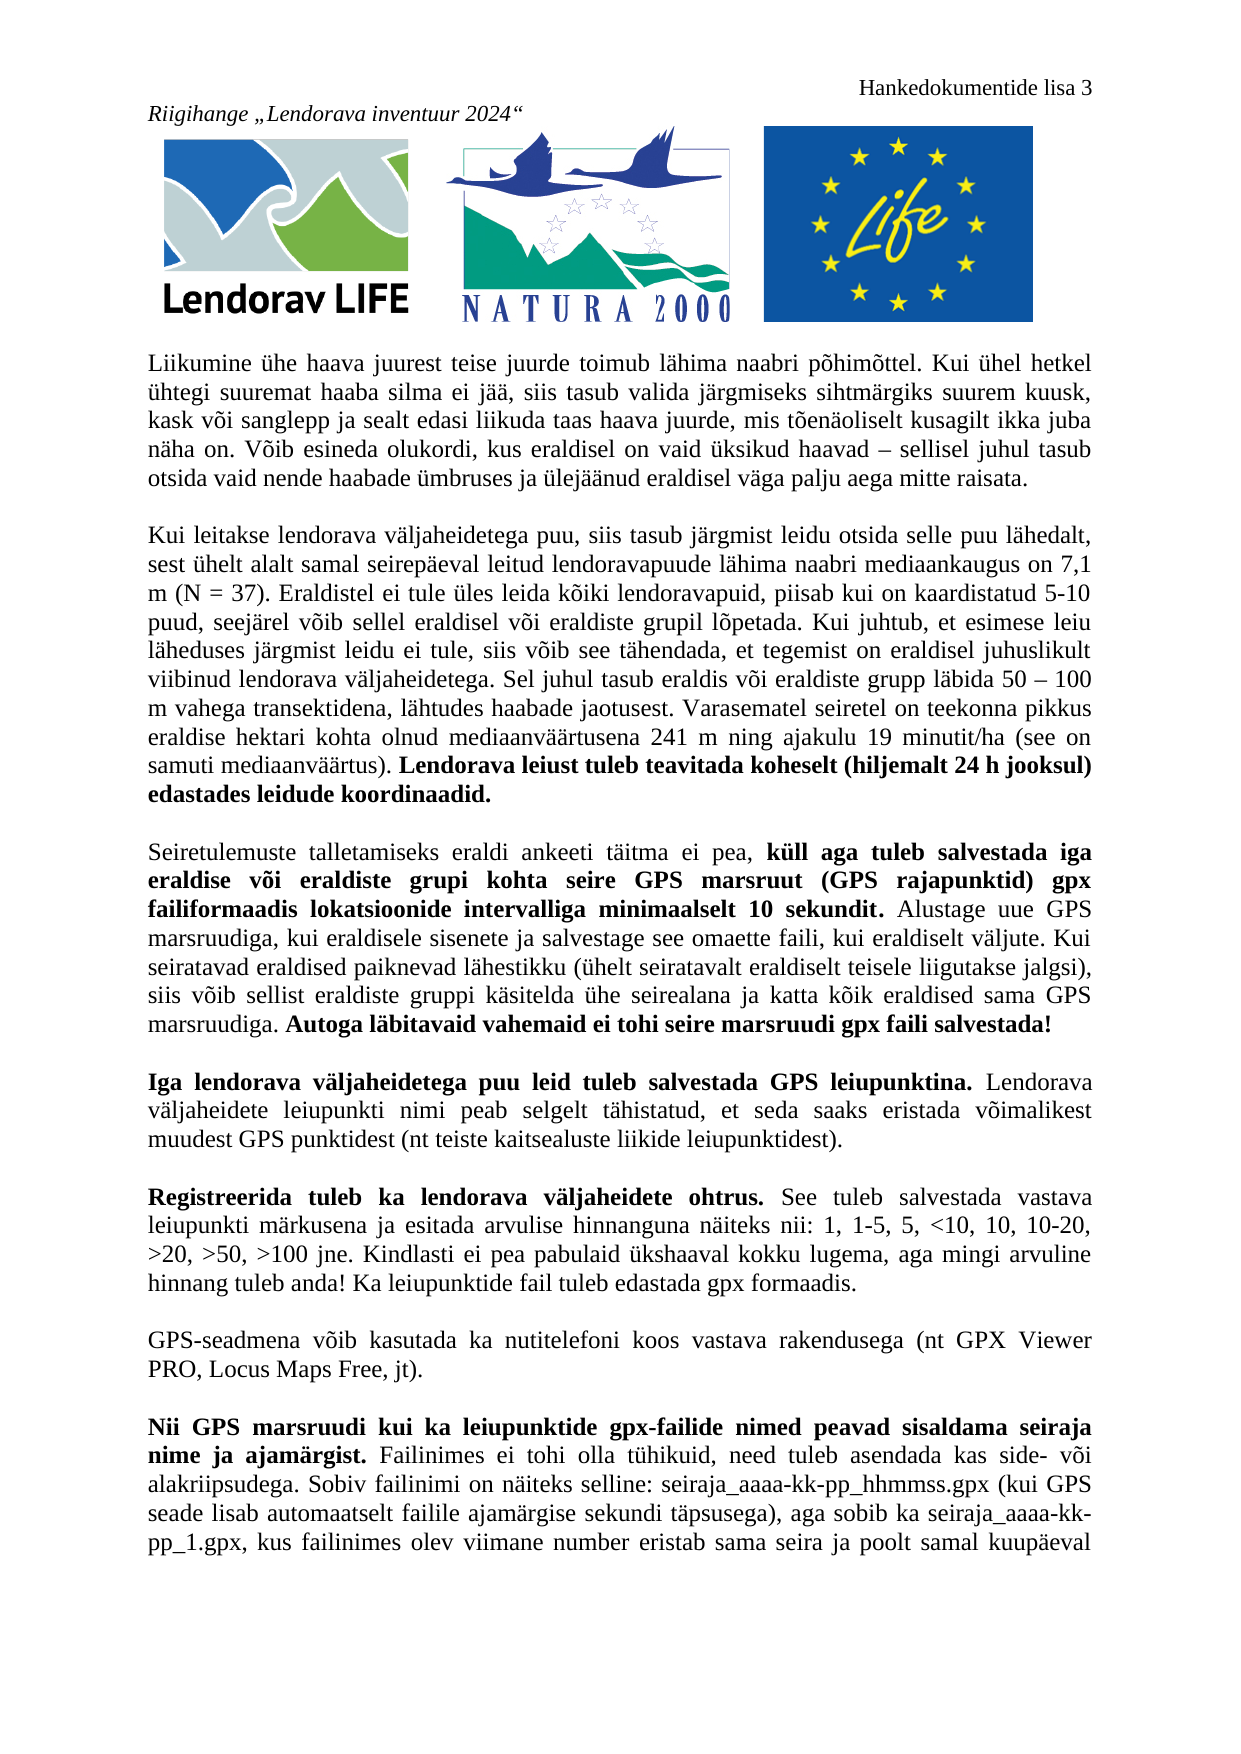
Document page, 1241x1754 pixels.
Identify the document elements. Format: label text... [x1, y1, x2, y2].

picture [147, 126, 424, 322]
text Iga lendorava väljaheidetega puu leid tuleb salvestada GPS leiupunktina. Lendorava väljaheidete leiupunkti nimi peab selgelt tähistatud, et seda saaks eristada võimalikest muudest GPS punktidest (nt teiste kaitsealuste liikide leiupunktidest). [148, 1067, 1093, 1153]
text Registreerida tuleb ka lendorava väljaheidete ohtrus. See tuleb salvestada vastava leiupunkti märkusena ja esitada arvulise hinnanguna näiteks nii: 1, 1-5, 5, <10, 10, 10-20, >20, >50, >100 jne. Kindlasti ei pea pabulaid ükshaaval kokku lugema, aga mingi arvuline hinnang tuleb anda! Ka leiupunktide fail tuleb edastada gpx formaadis. [148, 1182, 1093, 1297]
picture [763, 126, 1033, 322]
text Liikumine ühe haava juurest teise juurde toimub lähima naabri põhimõttel. Kui ühel hetkel ühtegi suuremat haaba silma ei jää, siis tasub valida järgmiseks sihtmärgiks suurem kuusk, kask või sanglepp ja sealt edasi liikuda taas haava juurde, mis tõenäoliselt kusagilt ikka juba näha on. Võib esineda olukordi, kus eraldisel on vaid üksikud haavad – sellisel juhul tasub otsida vaid nende haabade ümbruses ja ülejäänud eraldisel väga palju aega mitte raisata. [148, 348, 1093, 492]
text GPS-seadmena võib kasutada ka nutitelefoni koos vastava rakendusega (nt GPX Viewer PRO, Locus Maps Free, jt). [148, 1325, 1093, 1383]
picture [446, 126, 730, 322]
text Seiretulemuste talletamiseks eraldi ankeeti täitma ei pea, küll aga tuleb salvestada iga eraldise või eraldiste grupi kohta seire GPS marsruut (GPS rajapunktid) gpx failiformaadis lokatsioonide intervalliga minimaalselt 10 sekundit. Alustage uue GPS marsruudiga, kui eraldisele sisenete ja salvestage see omaette faili, kui eraldiselt väljute. Kui seiratavad eraldised paiknevad lähestikku (ühelt seiratavalt eraldiselt teisele liigutakse jalgsi), siis võib sellist eraldiste gruppi käsitelda ühe seirealana ja katta kõik eraldised sama GPS marsruudiga. Autoga läbitavaid vahemaid ei tohi seire marsruudi gpx faili salvestada! [148, 837, 1093, 1038]
text Kui leitakse lendorava väljaheidetega puu, siis tasub järgmist leidu otsida selle puu lähedalt, sest ühelt alalt samal seirepäeval leitud lendoravapuude lähima naabri mediaankaugus on 7,1 m (N = 37). Eraldistel ei tule üles leida kõiki lendoravapuid, piisab kui on kaardistatud 5-10 puud, seejärel võib sellel eraldisel või eraldiste grupil lõpetada. Kui juhtub, et esimese leiu läheduses järgmist leidu ei tule, siis võib see tähendada, et tegemist on eraldisel juhuslikult viibinud lendorava väljaheidetega. Sel juhul tasub eraldis või eraldiste grupp läbida 50 – 100 m vahega transektidena, lähtudes haabade jaotusest. Varasematel seiretel on teekonna pikkus eraldise hektari kohta olnud mediaanväärtusena 241 m ning ajakulu 19 minutit/ha (see on samuti mediaanväärtus). Lendorava leiust tuleb teavitada koheselt (hiljemalt 24 h jooksul) edastades leidude koordinaadid. [148, 520, 1093, 808]
